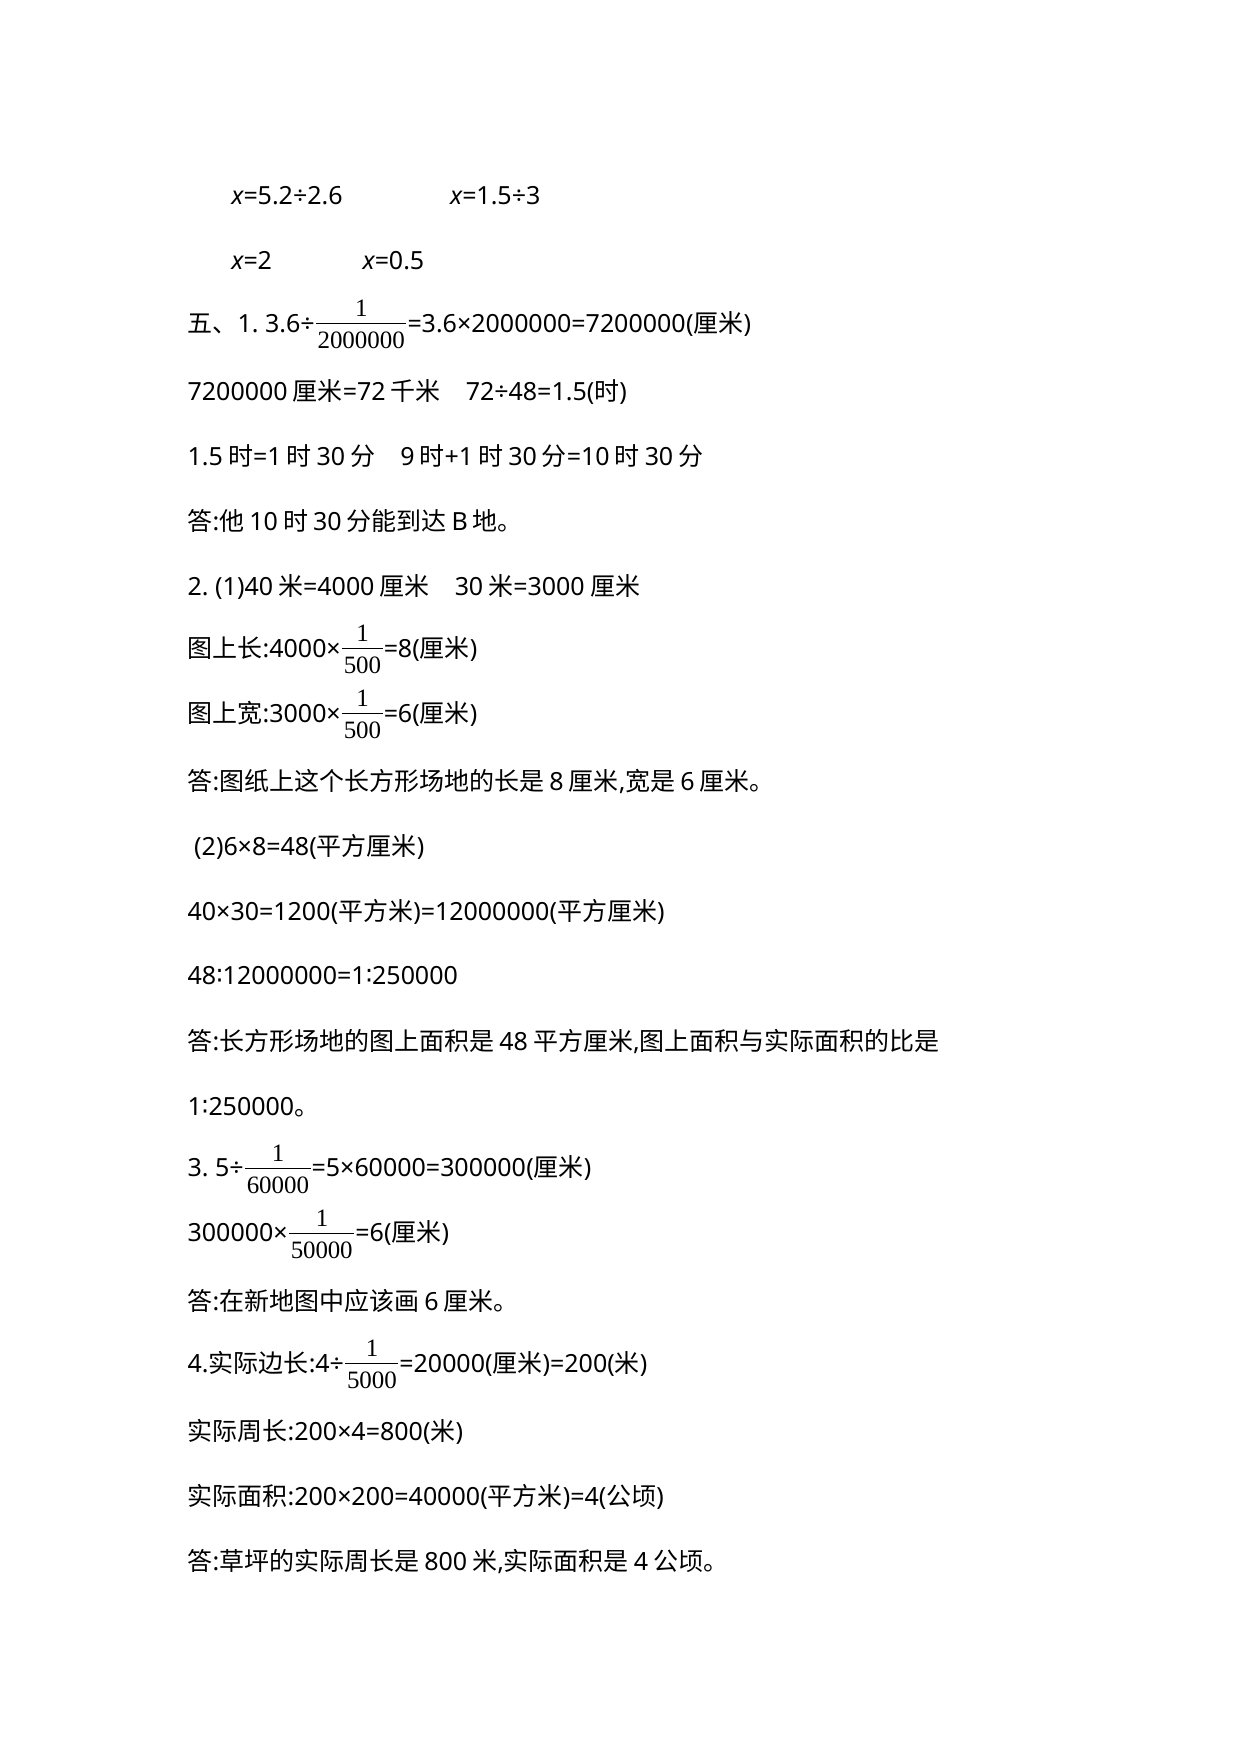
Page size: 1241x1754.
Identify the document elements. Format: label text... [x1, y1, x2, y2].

text 2. (1)40米=4000厘米 30米=3000厘米 [187, 552, 1053, 617]
text x=5.2÷2.6 x=1.5÷3 [187, 162, 1053, 227]
text 图上宽:3000×=6(厘米) [187, 682, 1053, 747]
text 48∶12000000=1∶250000 [187, 942, 1053, 1007]
text 7200000厘米=72千米 72÷48=1.5(时) [187, 357, 1053, 422]
text 300000×=6(厘米) [187, 1202, 1053, 1267]
text x=2 x=0.5 [187, 227, 1053, 292]
text 图上长:4000×=8(厘米) [187, 617, 1053, 682]
text 3. 5÷=5×60000=300000(厘米) [187, 1137, 1053, 1202]
text 答:他10时30分能到达B地。 [187, 487, 1053, 552]
text 答:图纸上这个长方形场地的长是8厘米,宽是6厘米。 [187, 747, 1053, 812]
text 答:长方形场地的图上面积是48平方厘米,图上面积与实际面积的比是1∶250000。 [187, 1007, 1053, 1137]
text 4.实际边长:4÷=20000(厘米)=200(米) [187, 1332, 1053, 1397]
text 答:草坪的实际周长是800米,实际面积是4公顷。 [187, 1527, 1053, 1592]
text 1.5时=1时30分 9时+1时30分=10时30分 [187, 422, 1053, 487]
text (2)6×8=48(平方厘米) [187, 812, 1053, 877]
text 实际面积:200×200=40000(平方米)=4(公顷) [187, 1462, 1053, 1527]
text 40×30=1200(平方米)=12000000(平方厘米) [187, 877, 1053, 942]
text 五、1. 3.6÷=3.6×2000000=7200000(厘米) [187, 292, 1053, 357]
text 实际周长:200×4=800(米) [187, 1397, 1053, 1462]
text 答:在新地图中应该画6厘米。 [187, 1267, 1053, 1332]
